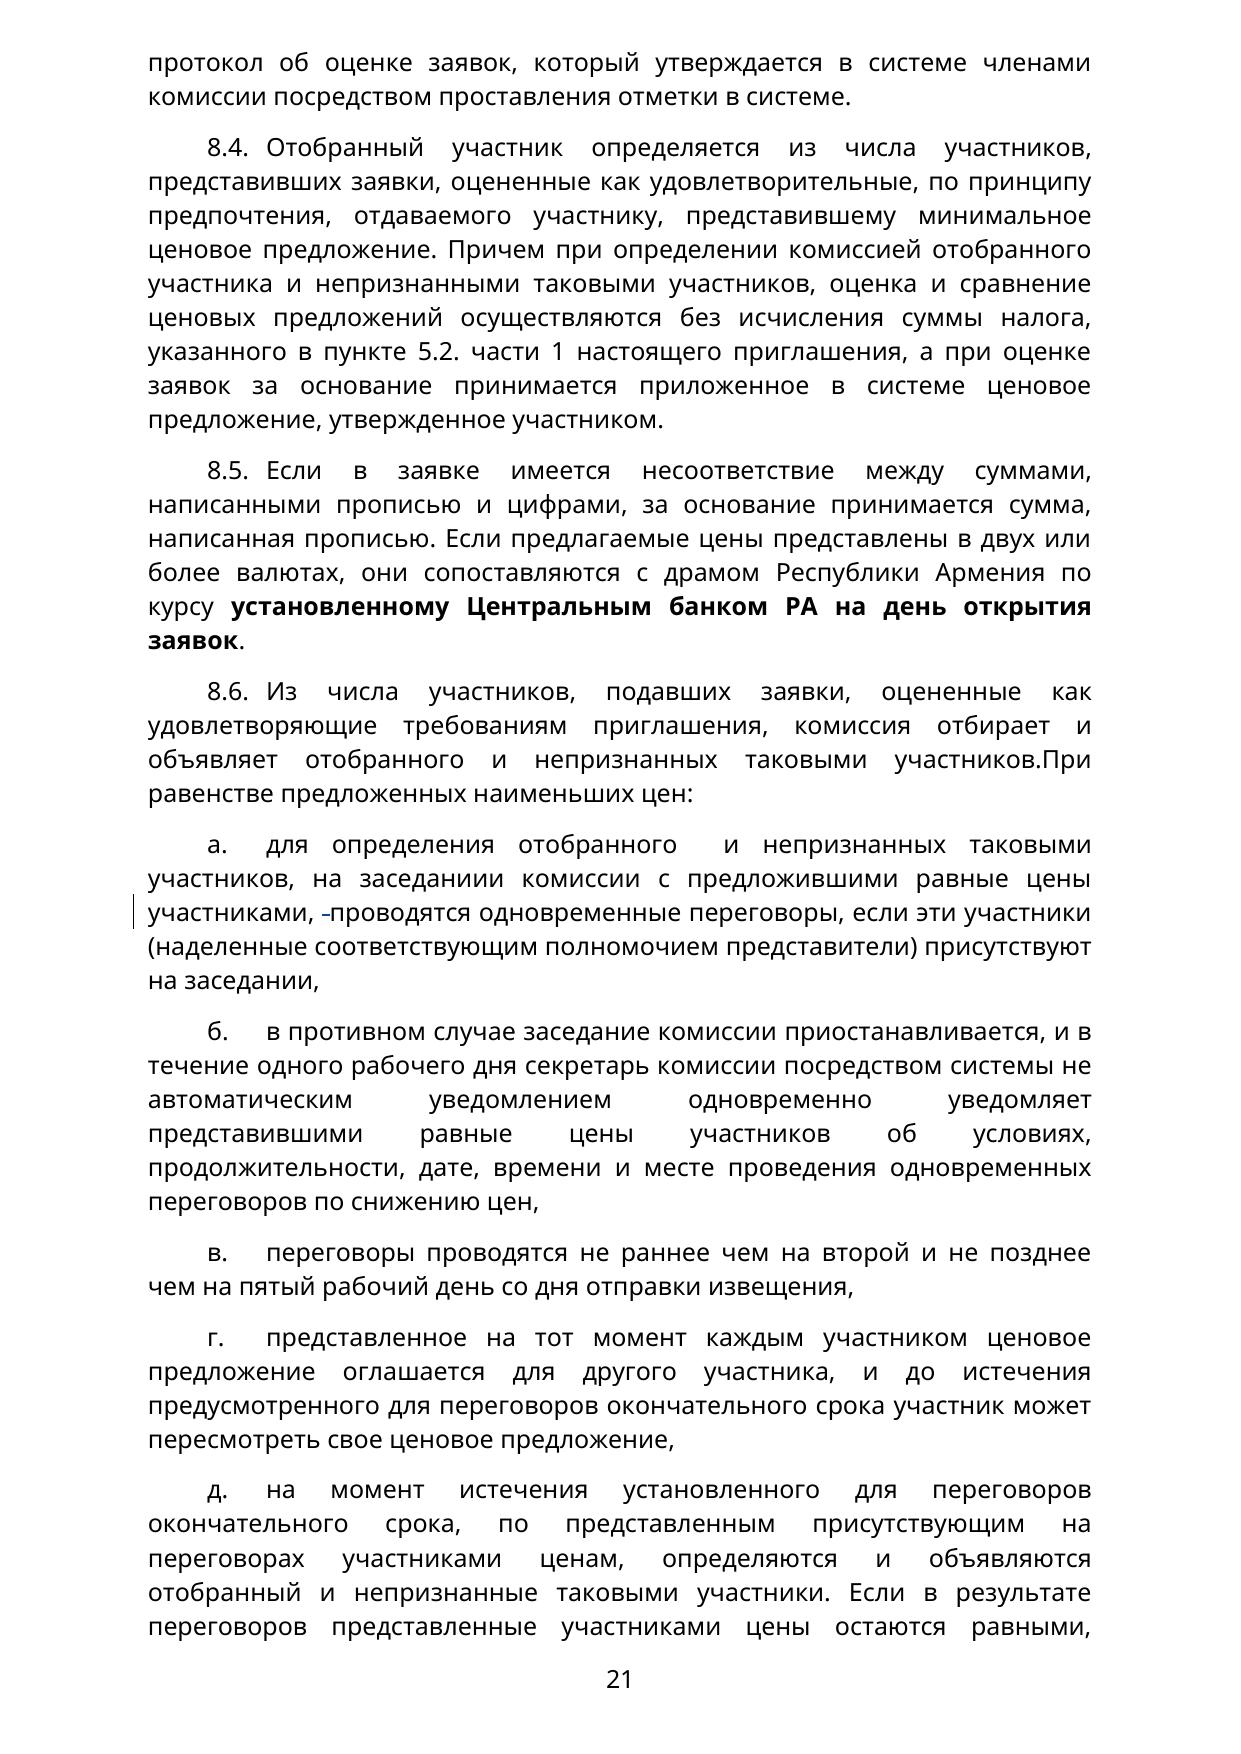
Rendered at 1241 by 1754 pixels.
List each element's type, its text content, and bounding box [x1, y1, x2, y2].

text г. представленное на тот момент каждым участником ценовое предложение оглашается для другого участника, и до истечения предусмотренного для переговоров окончательного срока участник может пересмотреть свое ценовое предложение, [148, 1319, 1092, 1455]
text в. переговоры проводятся не раннее чем на второй и не позднее чем на пятый рабочий день со дня отправки извещения, [148, 1234, 1092, 1302]
text 8.5. Если в заявке имеется несоответствие между суммами, написанными прописью и цифрами, за основание принимается сумма, написанная прописью. Если предлагаемые цены представлены в двух или более валютах, они сопоставляются с драмом Республики Армения по курсу установленному Центральным банком РА на день открытия заявок. [148, 452, 1092, 657]
text б. в противном случае заседание комиссии приостанавливается, и в течение одного рабочего дня секретарь комиссии посредством системы не автоматическим уведомлением одновременно уведомляет представившими равные цены участников об условиях, продолжительности, дате, времени и месте проведения одновременных переговоров по снижению цен, [148, 1013, 1092, 1218]
text 8.4. Отобранный участник определяется из числа участников, представивших заявки, оцененные как удовлетворительные, по принципу предпочтения, отдаваемого участнику, представившему минимальное ценовое предложение. Причем при определении комиссией отобранного участника и непризнанными таковыми участников, оценка и сравнение ценовых предложений осуществляются без исчисления суммы налога, указанного в пункте 5.2. части 1 настоящего приглашения, а при оценке заявок за основание принимается приложенное в системе ценовое предложение, утвержденное участником. [148, 129, 1092, 436]
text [148, 44, 1092, 112]
text 8.6. Из числа участников, подавших заявки, оцененные как удовлетворяющие требованиям приглашения, комиссия отбирает и объявляет отобранного и непризнанных таковыми участников.При равенстве предложенных наименьших цен: [148, 673, 1092, 810]
text а. для определения отобранного и непризнанных таковыми участников, на заседаниии комиссии с предложившими равные цены участниками, проводятся одновременные переговоры, если эти участники (наделенные соответствующим полномочием представители) присутствуют на заседании, [148, 826, 1092, 997]
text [148, 1472, 1092, 1642]
